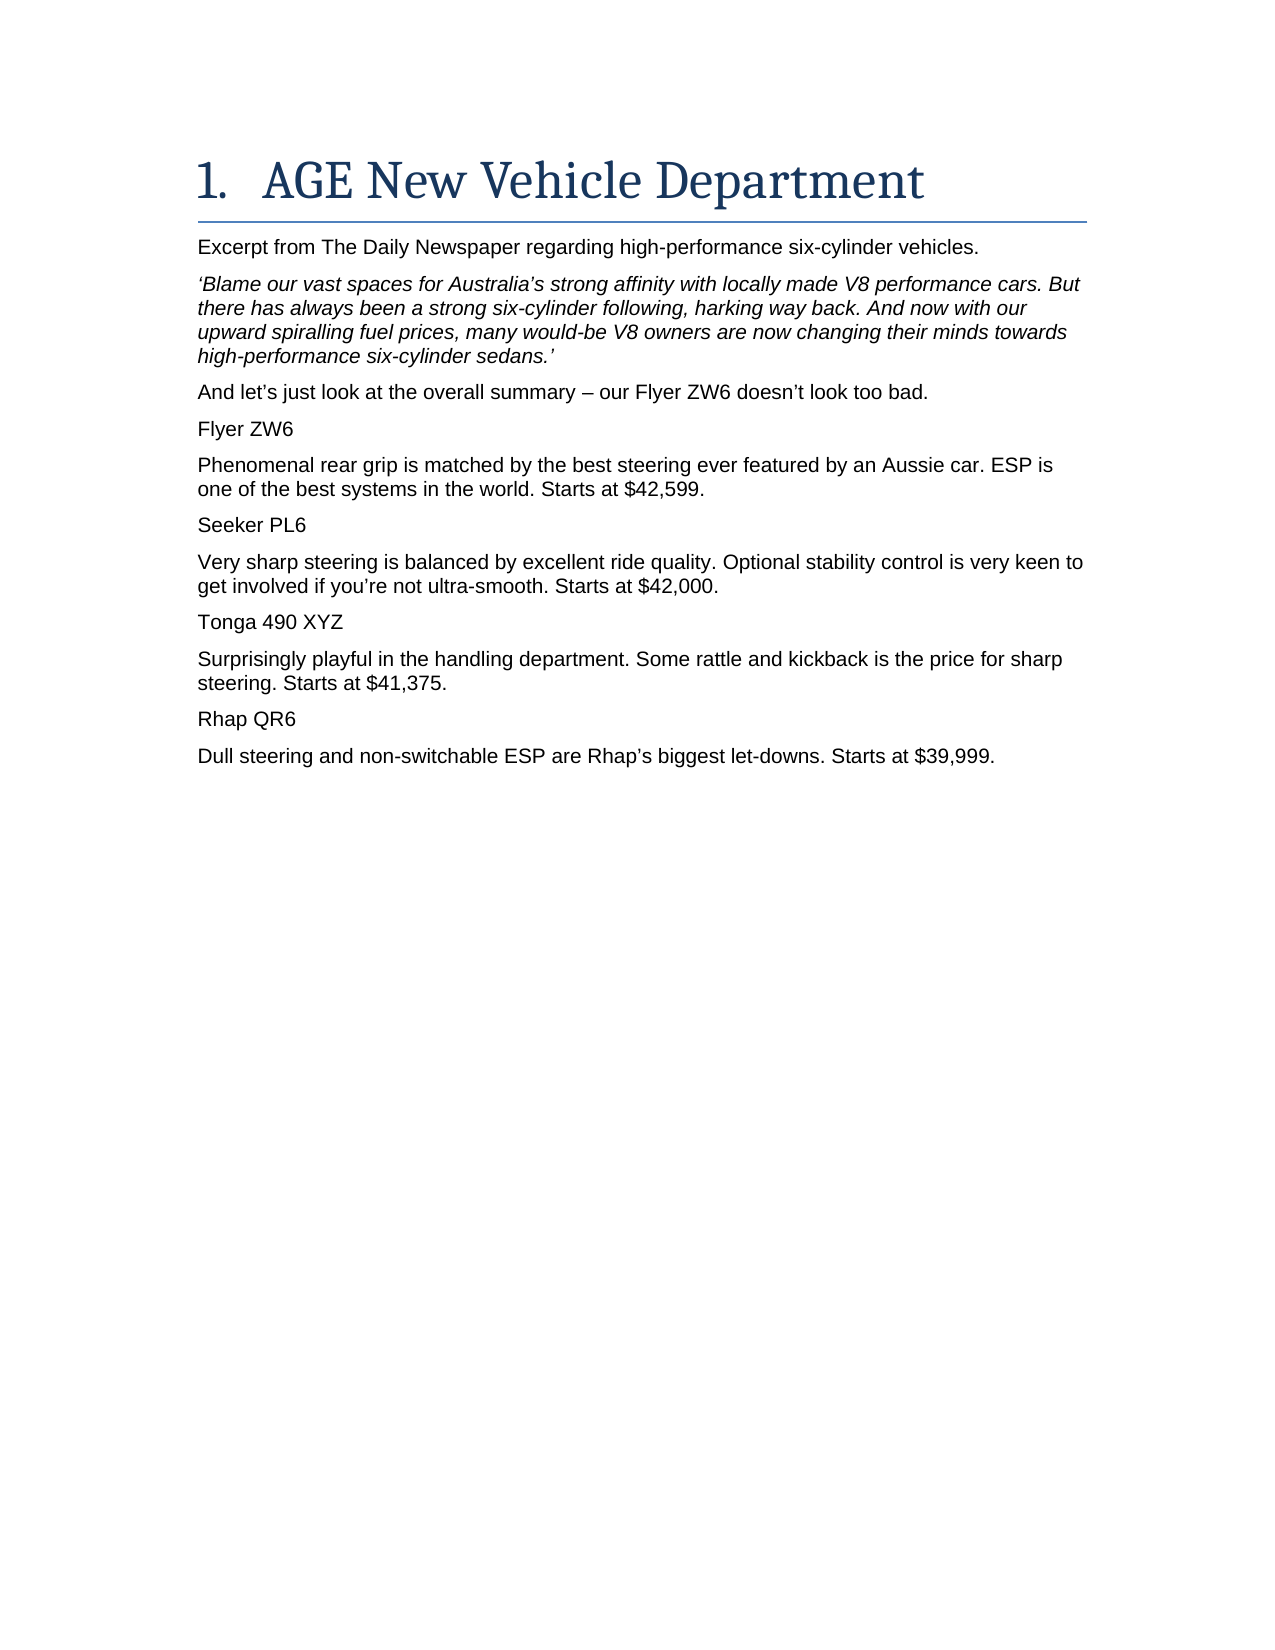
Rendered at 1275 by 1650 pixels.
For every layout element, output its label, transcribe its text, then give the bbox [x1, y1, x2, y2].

text Rhap QR6 [197, 707, 1087, 731]
text Very sharp steering is balanced by excellent ride quality. Optional stability control is very keen to get involved if you’re not ultra-smooth. Starts at $42,000. [197, 550, 1087, 598]
text Dull steering and non-switchable ESP are Rhap’s biggest let-downs. Starts at $39,999. [197, 743, 1087, 767]
text And let’s just look at the overall summary – our Flyer ZW6 doesn’t look too bad. [197, 380, 1087, 404]
text Seeker PL6 [197, 513, 1087, 537]
list AGE New Vehicle Department [197, 150, 1087, 223]
text Tonga 490 XYZ [197, 610, 1087, 634]
text ‘Blame our vast spaces for Australia’s strong affinity with locally made V8 performance cars. But there has always been a strong six-cylinder following, harking way back. And now with our upward spiralling fuel prices, many would-be V8 owners are now changing their minds towards high-performance six-cylinder sedans.’ [197, 272, 1087, 367]
text Phenomenal rear grip is matched by the best steering ever featured by an Aussie car. ESP is one of the best systems in the world. Starts at $42,599. [197, 453, 1087, 501]
text Flyer ZW6 [197, 416, 1087, 440]
text Surprisingly playful in the handling department. Some rattle and kickback is the price for sharp steering. Starts at $41,375. [197, 647, 1087, 694]
text Excerpt from The Daily Newspaper regarding high-performance six-cylinder vehicles. [197, 235, 1087, 259]
